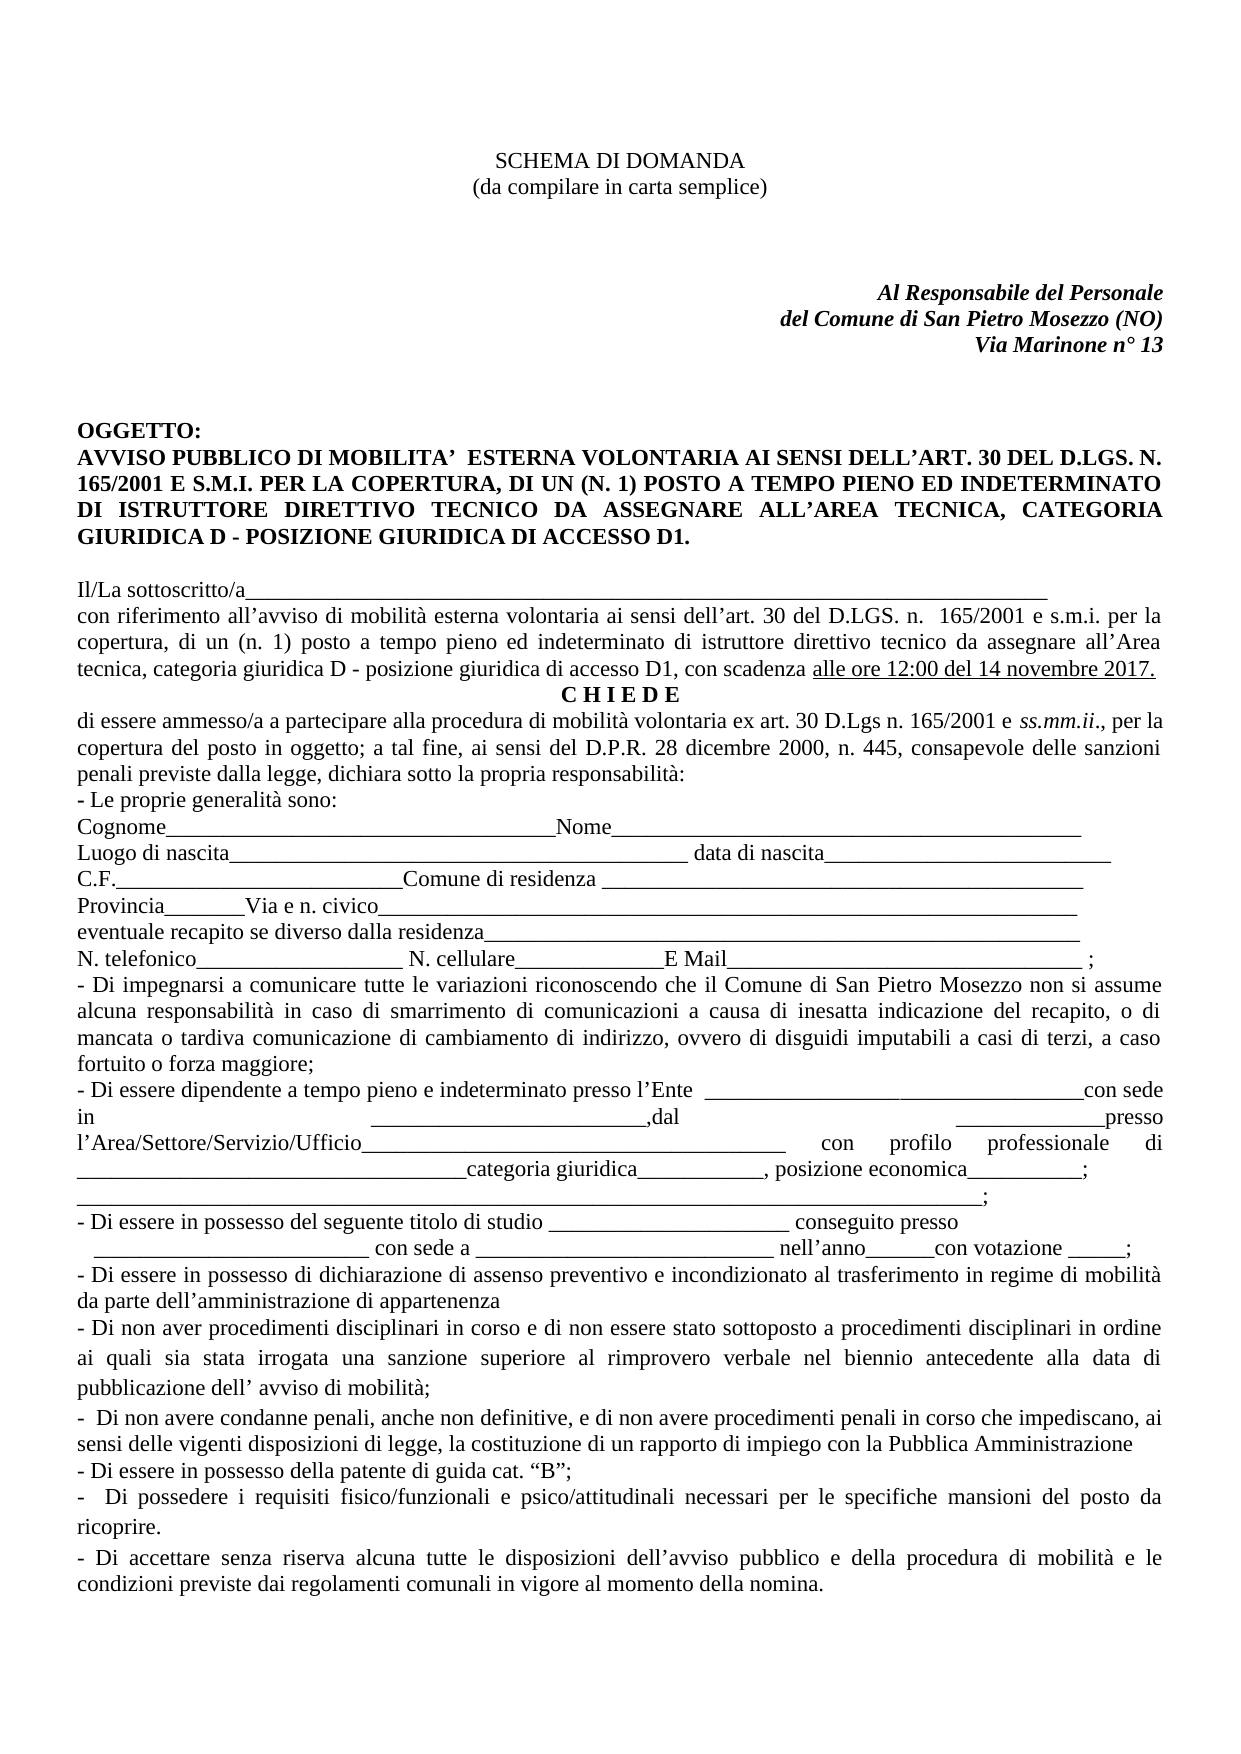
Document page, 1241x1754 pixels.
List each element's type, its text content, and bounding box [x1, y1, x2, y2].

text (da compilare in carta semplice) [77, 173, 1163, 199]
text N. telefonico__________________ N. cellulare_____________E Mail_______________________________ ; [77, 944, 1163, 971]
text - Di essere in possesso della patente di guida cat. “B”; [77, 1457, 1163, 1483]
text OGGETTO: [77, 417, 1163, 444]
text - Di non aver procedimenti disciplinari in corso e di non essere stato sottoposto a procedimenti disciplinari in ordine ai quali sia stata irrogata una sanzione superiore al rimprovero verbale nel biennio antecedente alla data di pubblicazione dell’ avviso di mobilità; [77, 1313, 1163, 1400]
text Provincia_______Via e n. civico_____________________________________________________________ [77, 892, 1163, 918]
text Luogo di nascita________________________________________ data di nascita_________________________ [77, 839, 1163, 866]
text - Di impegnarsi a comunicare tutte le variazioni riconoscendo che il Comune di San Pietro Mosezzo non si assume alcuna responsabilità in caso di smarrimento di comunicazioni a causa di inesatta indicazione del recapito, o di mancata o tardiva comunicazione di cambiamento di indirizzo, ovvero di disguidi imputabili a casi di terzi, a caso fortuito o forza maggiore; [77, 971, 1163, 1076]
text - Di essere in possesso del seguente titolo di studio _____________________ conseguito presso [77, 1208, 1163, 1234]
text Cognome__________________________________Nome_________________________________________ [77, 813, 1163, 839]
text - Di possedere i requisiti fisico/funzionali e psico/attitudinali necessari per le specifiche mansioni del posto da ricoprire. [77, 1483, 1163, 1540]
subtitle del Comune di San Pietro Mosezzo (NO) [77, 305, 1163, 331]
text Il/La sottoscritto/a______________________________________________________________________ [77, 576, 1163, 602]
text - Di accettare senza riserva alcuna tutte le disposizioni dell’avviso pubblico e della procedura di mobilità e le condizioni previste dai regolamenti comunali in vigore al momento della nomina. [77, 1544, 1163, 1596]
text ________________________ con sede a __________________________ nell’anno______con votazione _____; [77, 1234, 1163, 1261]
subtitle SCHEMA DI DOMANDA [77, 147, 1163, 173]
text AVVISO PUBBLICO DI MOBILITA’ ESTERNA VOLONTARIA AI SENSI DELL’ART. 30 DEL D.LGS. N. 165/2001 E S.M.I. PER LA COPERTURA, DI UN (N. 1) POSTO A TEMPO PIENO ED INDETERMINATO DI ISTRUTTORE DIRETTIVO TECNICO DA ASSEGNARE ALL’AREA TECNICA, CATEGORIA GIURIDICA D - POSIZIONE GIURIDICA DI ACCESSO D1. [77, 444, 1163, 549]
text C H I E D E [77, 681, 1163, 707]
subtitle Via Marinone n° 13 [77, 331, 1163, 358]
text - Di essere in possesso di dichiarazione di assenso preventivo e incondizionato al trasferimento in regime di mobilità da parte dell’amministrazione di appartenenza [77, 1261, 1163, 1313]
text di essere ammesso/a a partecipare alla procedura di mobilità volontaria ex art. 30 D.Lgs n. 165/2001 e ss.mm.ii., per la copertura del posto in oggetto; a tal fine, ai sensi del D.P.R. 28 dicembre 2000, n. 445, consapevole delle sanzioni penali previste dalla legge, dichiara sotto la propria responsabilità: [77, 707, 1163, 786]
text - Di essere dipendente a tempo pieno e indeterminato presso l’Ente _________________________________con sede in ________________________,dal _____________presso l’Area/Settore/Servizio/Ufficio_____________________________________ con profilo professionale di __________________________________categoria giuridica___________, posizione economica__________; [77, 1076, 1163, 1182]
subtitle Al Responsabile del Personale [77, 278, 1163, 305]
text - Le proprie generalità sono: [77, 786, 1163, 813]
text _______________________________________________________________________________; [77, 1182, 1163, 1208]
text - Di non avere condanne penali, anche non definitive, e di non avere procedimenti penali in corso che impediscano, ai sensi delle vigenti disposizioni di legge, la costituzione di un rapporto di impiego con la Pubblica Amministrazione [77, 1404, 1163, 1457]
text eventuale recapito se diverso dalla residenza____________________________________________________ [77, 918, 1163, 944]
text con riferimento all’avviso di mobilità esterna volontaria ai sensi dell’art. 30 del D.LGS. n. 165/2001 e s.m.i. per la copertura, di un (n. 1) posto a tempo pieno ed indeterminato di istruttore direttivo tecnico da assegnare all’Area tecnica, categoria giuridica D - posizione giuridica di accesso D1, con scadenza alle ore 12:00 del 14 novembre 2017. [77, 602, 1163, 681]
text C.F._________________________Comune di residenza __________________________________________ [77, 866, 1163, 892]
